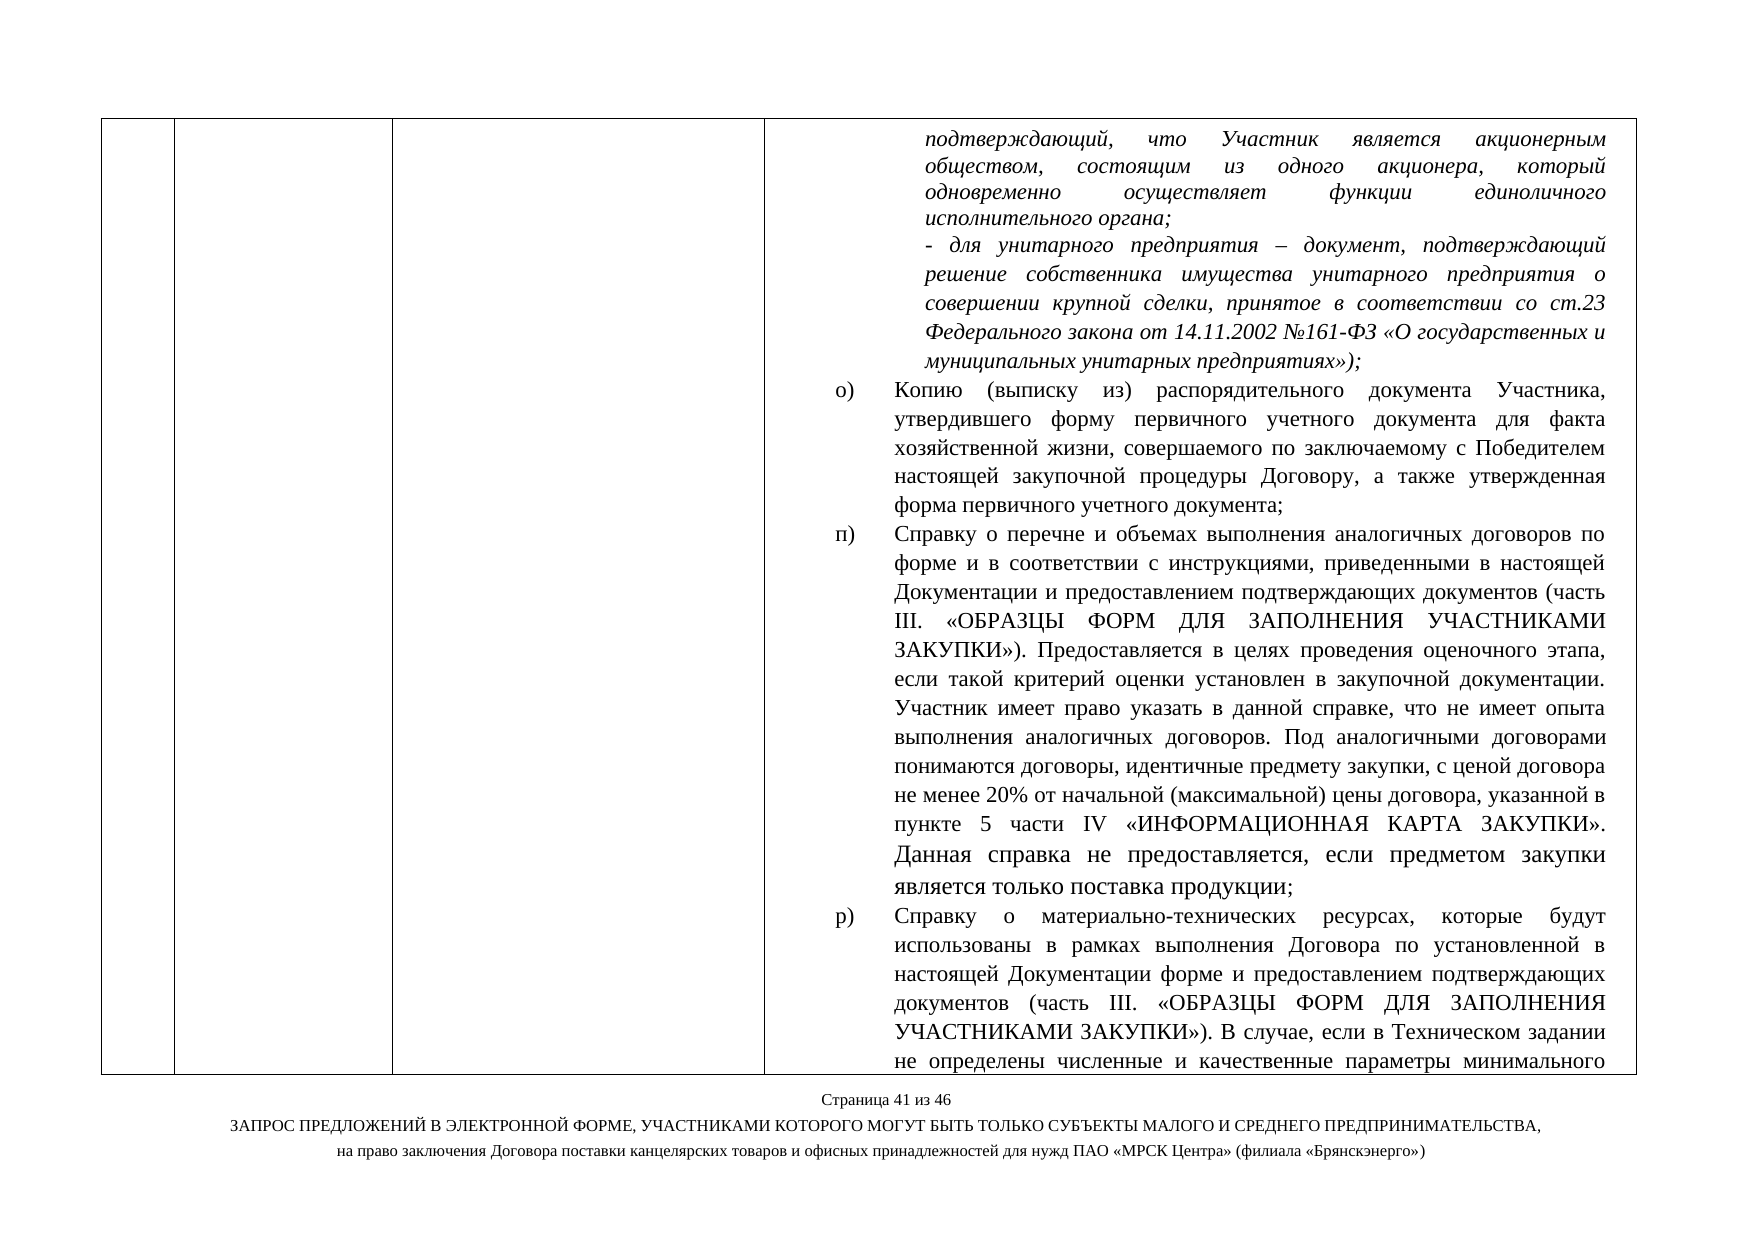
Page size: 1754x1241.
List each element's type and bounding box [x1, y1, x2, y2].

table_cell [102, 119, 174, 1073]
table_cell [175, 119, 392, 1073]
table_cell [393, 119, 764, 1073]
table_cell [765, 119, 1636, 1073]
